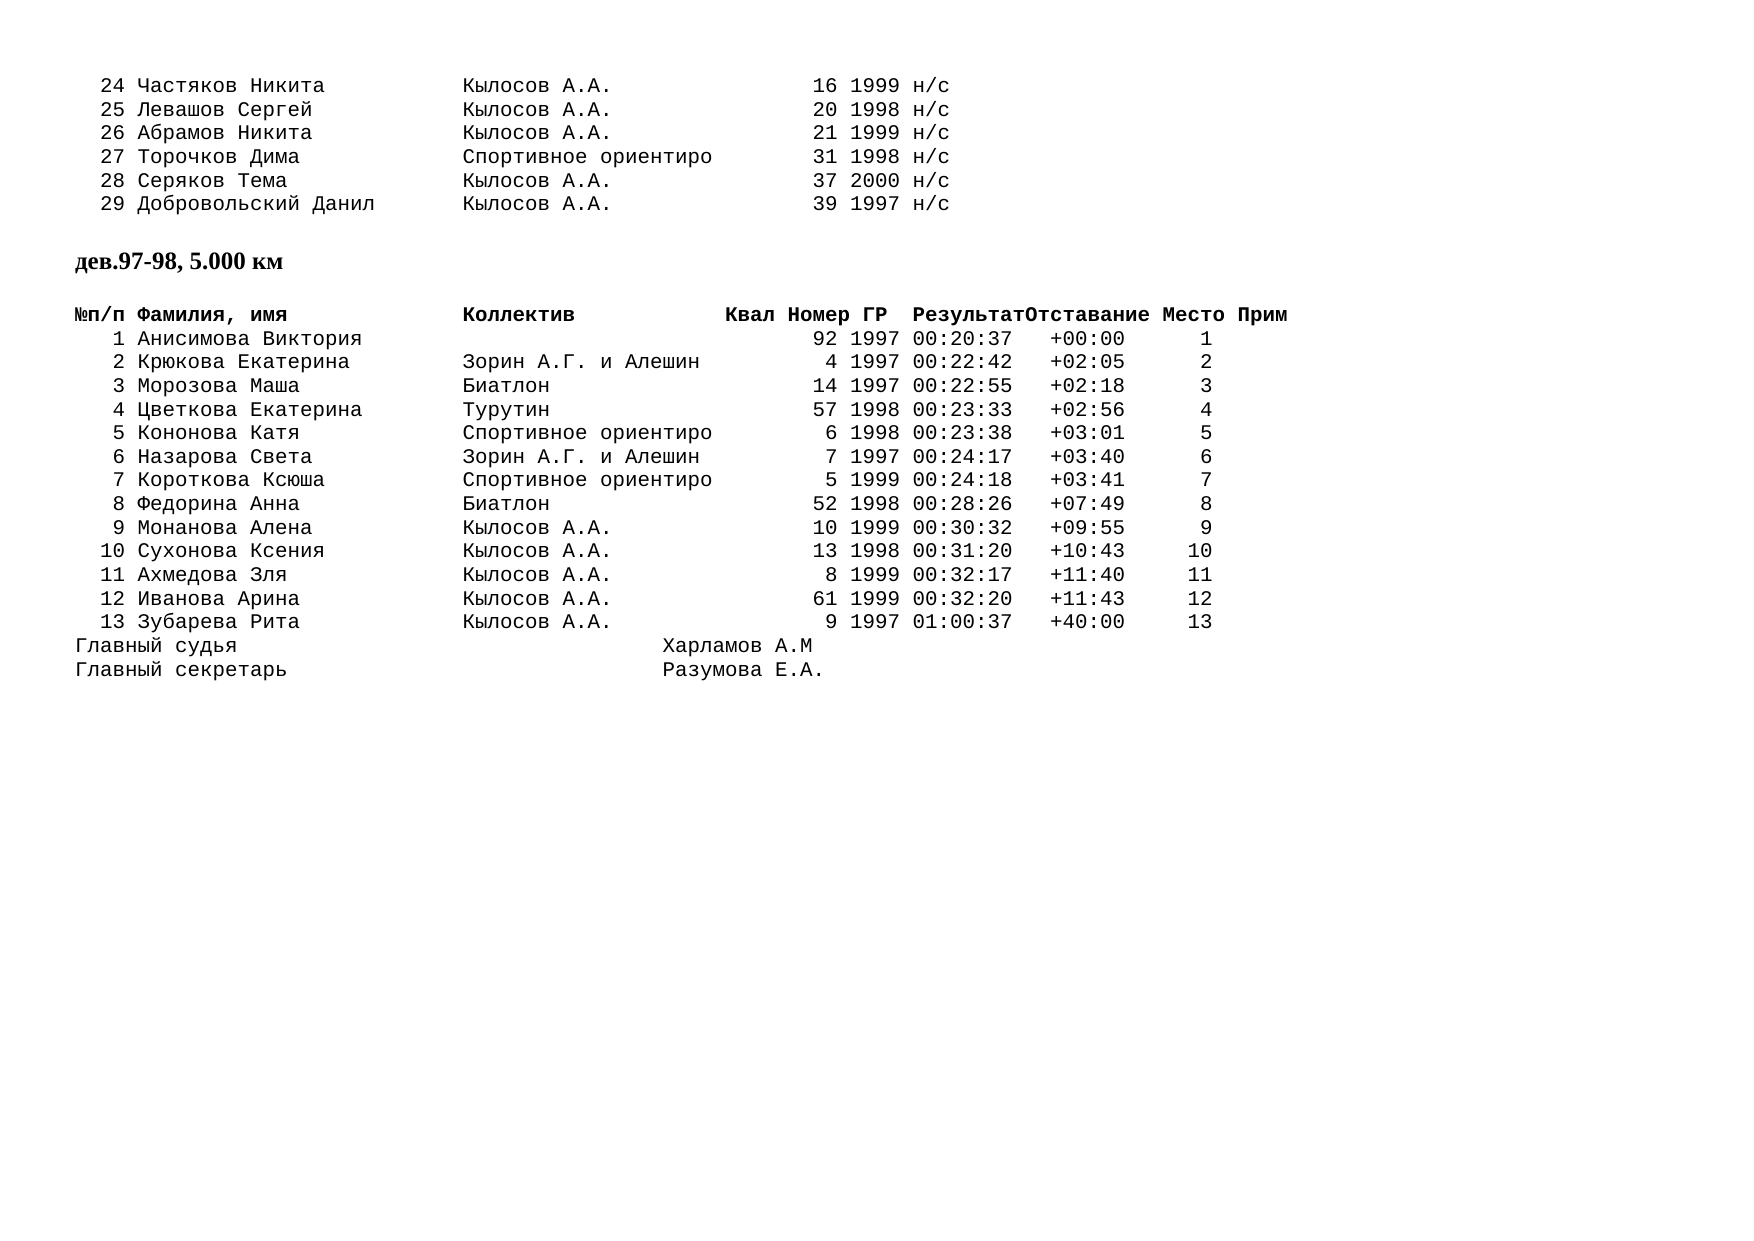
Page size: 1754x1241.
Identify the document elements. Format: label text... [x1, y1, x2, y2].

text Главный секретарь Разумова Е.А. [75, 659, 1679, 682]
text дев.97-98, 5.000 км [75, 246, 1679, 275]
text 26 Абрамов Никита Кылосов А.А. 21 1999 н/с [75, 122, 1679, 146]
text 5 Кононова Катя Спортивное ориентиро 6 1998 00:23:38 +03:01 5 [75, 422, 1679, 446]
text 2 Крюкова Екатерина Зорин А.Г. и Алешин 4 1997 00:22:42 +02:05 2 [75, 351, 1679, 375]
text Главный судья Харламов А.М [75, 635, 1679, 659]
text 8 Федорина Анна Биатлон 52 1998 00:28:26 +07:49 8 [75, 493, 1679, 517]
text 11 Ахмедова Зля Кылосов А.А. 8 1999 00:32:17 +11:40 11 [75, 564, 1679, 588]
text 10 Сухонова Ксения Кылосов А.А. 13 1998 00:31:20 +10:43 10 [75, 540, 1679, 564]
text 7 Короткова Ксюша Спортивное ориентиро 5 1999 00:24:18 +03:41 7 [75, 469, 1679, 493]
text 4 Цветкова Екатерина Турутин 57 1998 00:23:33 +02:56 4 [75, 398, 1679, 422]
text 27 Торочков Дима Спортивное ориентиро 31 1998 н/с [75, 146, 1679, 169]
text 24 Частяков Никита Кылосов А.А. 16 1999 н/с [75, 75, 1679, 99]
text 25 Левашов Сергей Кылосов А.А. 20 1998 н/с [75, 99, 1679, 122]
text №п/п Фамилия, имя Коллектив Квал Номер ГР РезультатОтставание Место Прим [75, 304, 1679, 328]
text 29 Добровольский Данил Кылосов А.А. 39 1997 н/с [75, 193, 1679, 217]
text 9 Монанова Алена Кылосов А.А. 10 1999 00:30:32 +09:55 9 [75, 517, 1679, 540]
text 12 Иванова Арина Кылосов А.А. 61 1999 00:32:20 +11:43 12 [75, 588, 1679, 611]
text 6 Назарова Света Зорин А.Г. и Алешин 7 1997 00:24:17 +03:40 6 [75, 446, 1679, 469]
text 28 Серяков Тема Кылосов А.А. 37 2000 н/с [75, 169, 1679, 193]
text 1 Анисимова Виктория 92 1997 00:20:37 +00:00 1 [75, 328, 1679, 351]
text 3 Морозова Маша Биатлон 14 1997 00:22:55 +02:18 3 [75, 375, 1679, 398]
text 13 Зубарева Рита Кылосов А.А. 9 1997 01:00:37 +40:00 13 [75, 611, 1679, 635]
